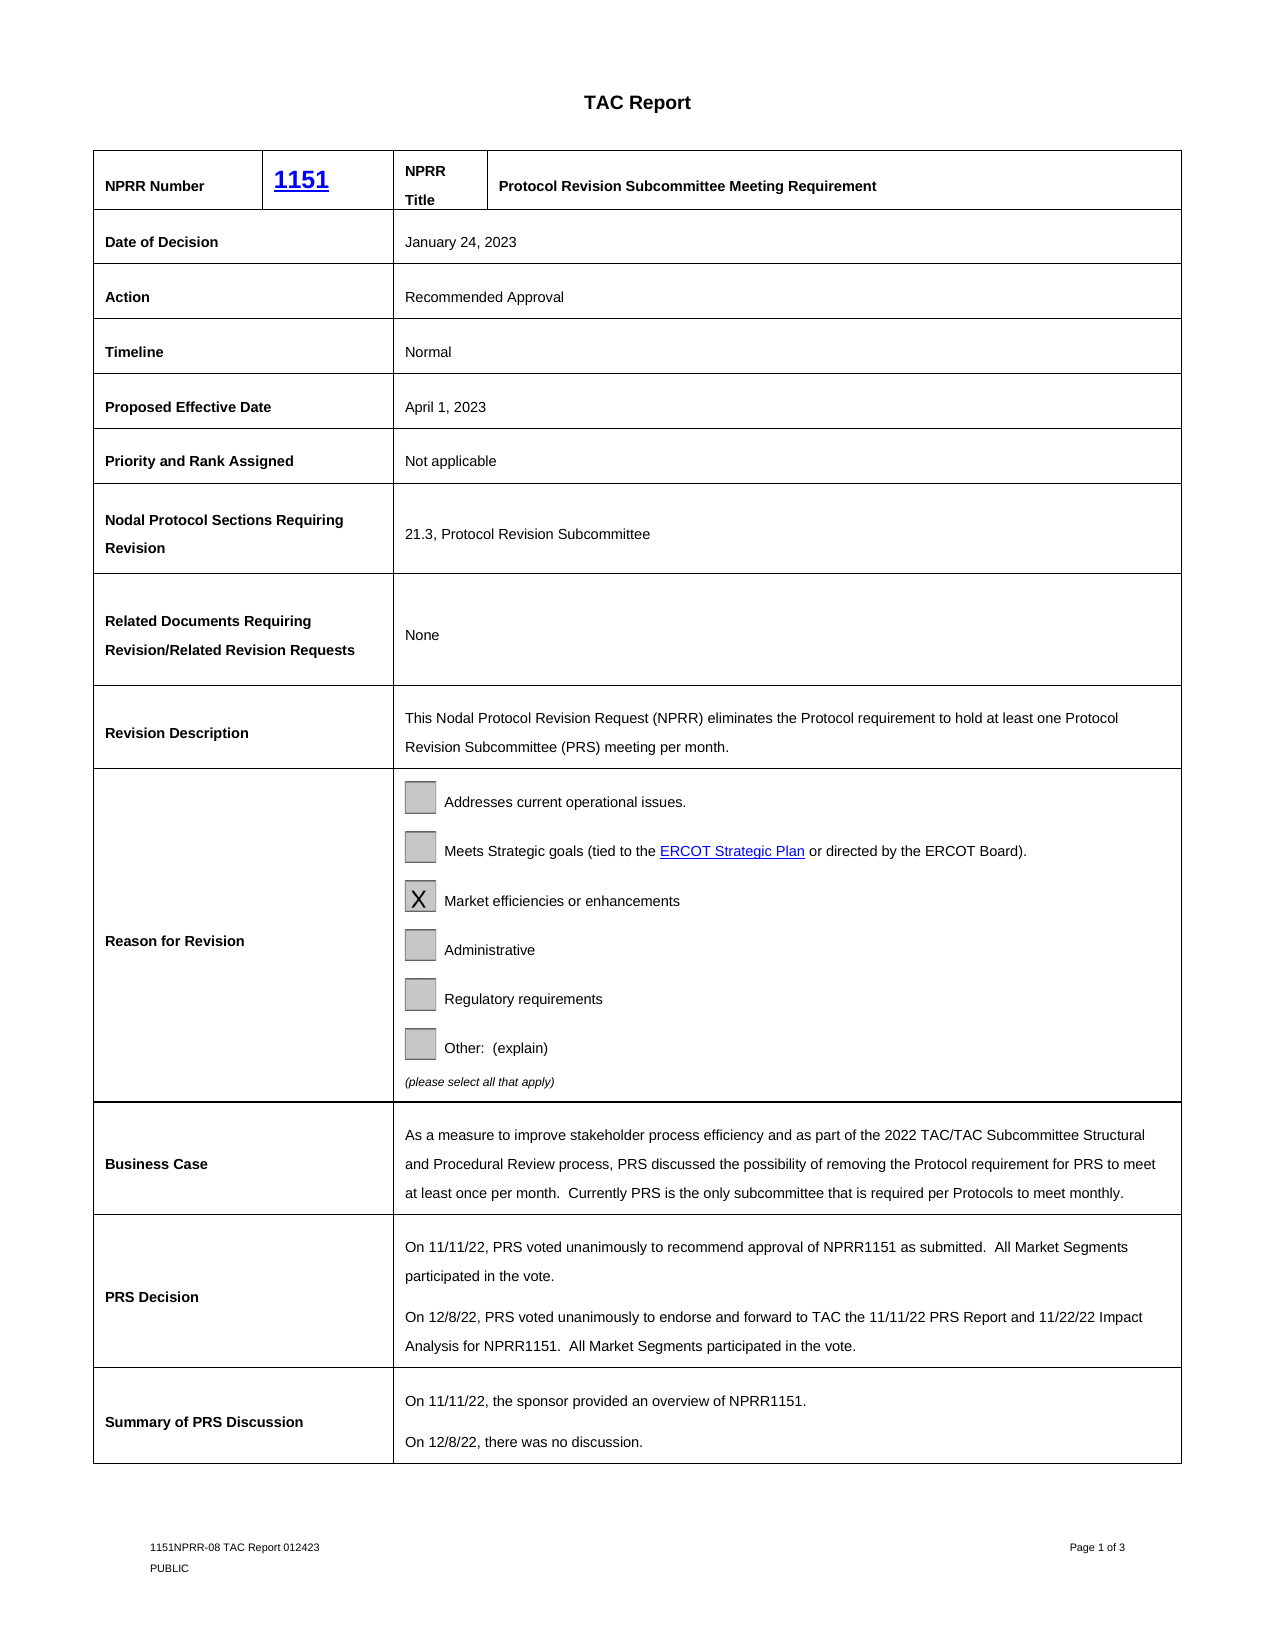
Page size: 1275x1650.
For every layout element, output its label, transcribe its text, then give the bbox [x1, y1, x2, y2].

table_cell Related Documents Requiring Revision/Related Revision Requests [94, 574, 393, 685]
table_header NPRR Number [94, 151, 262, 208]
table_cell PRS Decision [94, 1215, 393, 1367]
table_cell Addresses current operational issues. Meets Strategic goals (tied to the ERCOT Strategic Plan or directed by the ERCOT Board). Market efficiencies or enhancements Administrative Regulatory requirements Other: (explain) (please select all that apply) [394, 769, 1181, 1101]
table_cell Nodal Protocol Sections Requiring Revision [94, 484, 393, 573]
table_cell Revision Description [94, 686, 393, 768]
table_cell Not applicable [394, 429, 1181, 482]
table_cell Reason for Revision [94, 769, 393, 1101]
table_header Protocol Revision Subcommittee Meeting Requirement [488, 151, 1181, 208]
table_cell Proposed Effective Date [94, 374, 393, 428]
table_cell Business Case [94, 1103, 393, 1214]
table_cell Date of Decision [94, 210, 393, 263]
table_cell Action [94, 264, 393, 318]
table_cell As a measure to improve stakeholder process efficiency and as part of the 2022 TAC/TAC Subcommittee Structural and Procedural Review process, PRS discussed the possibility of removing the Protocol requirement for PRS to meet at least once per month. Currently PRS is the only subcommittee that is required per Protocols to meet monthly. [394, 1103, 1181, 1214]
table_cell On 11/11/22, PRS voted unanimously to recommend approval of NPRR1151 as submitted. All Market Segments participated in the vote. On 12/8/22, PRS voted unanimously to endorse and forward to TAC the 11/11/22 PRS Report and 11/22/22 Impact Analysis for NPRR1151. All Market Segments participated in the vote. [394, 1215, 1181, 1367]
table_cell This Nodal Protocol Revision Request (NPRR) eliminates the Protocol requirement to hold at least one Protocol Revision Subcommittee (PRS) meeting per month. [394, 686, 1181, 768]
table_cell Recommended Approval [394, 264, 1181, 318]
table_cell January 24, 2023 [394, 210, 1181, 263]
table_cell On 11/11/22, the sponsor provided an overview of NPRR1151. On 12/8/22, there was no discussion. [394, 1368, 1181, 1463]
table_cell 21.3, Protocol Revision Subcommittee [394, 484, 1181, 573]
table_header NPRR Title [394, 151, 487, 208]
table_cell Normal [394, 319, 1181, 373]
table_cell Summary of PRS Discussion [94, 1368, 393, 1463]
table_cell Priority and Rank Assigned [94, 429, 393, 482]
table_cell None [394, 574, 1181, 685]
table_cell Timeline [94, 319, 393, 373]
table_header 1151 [263, 151, 393, 208]
table_cell April 1, 2023 [394, 374, 1181, 428]
